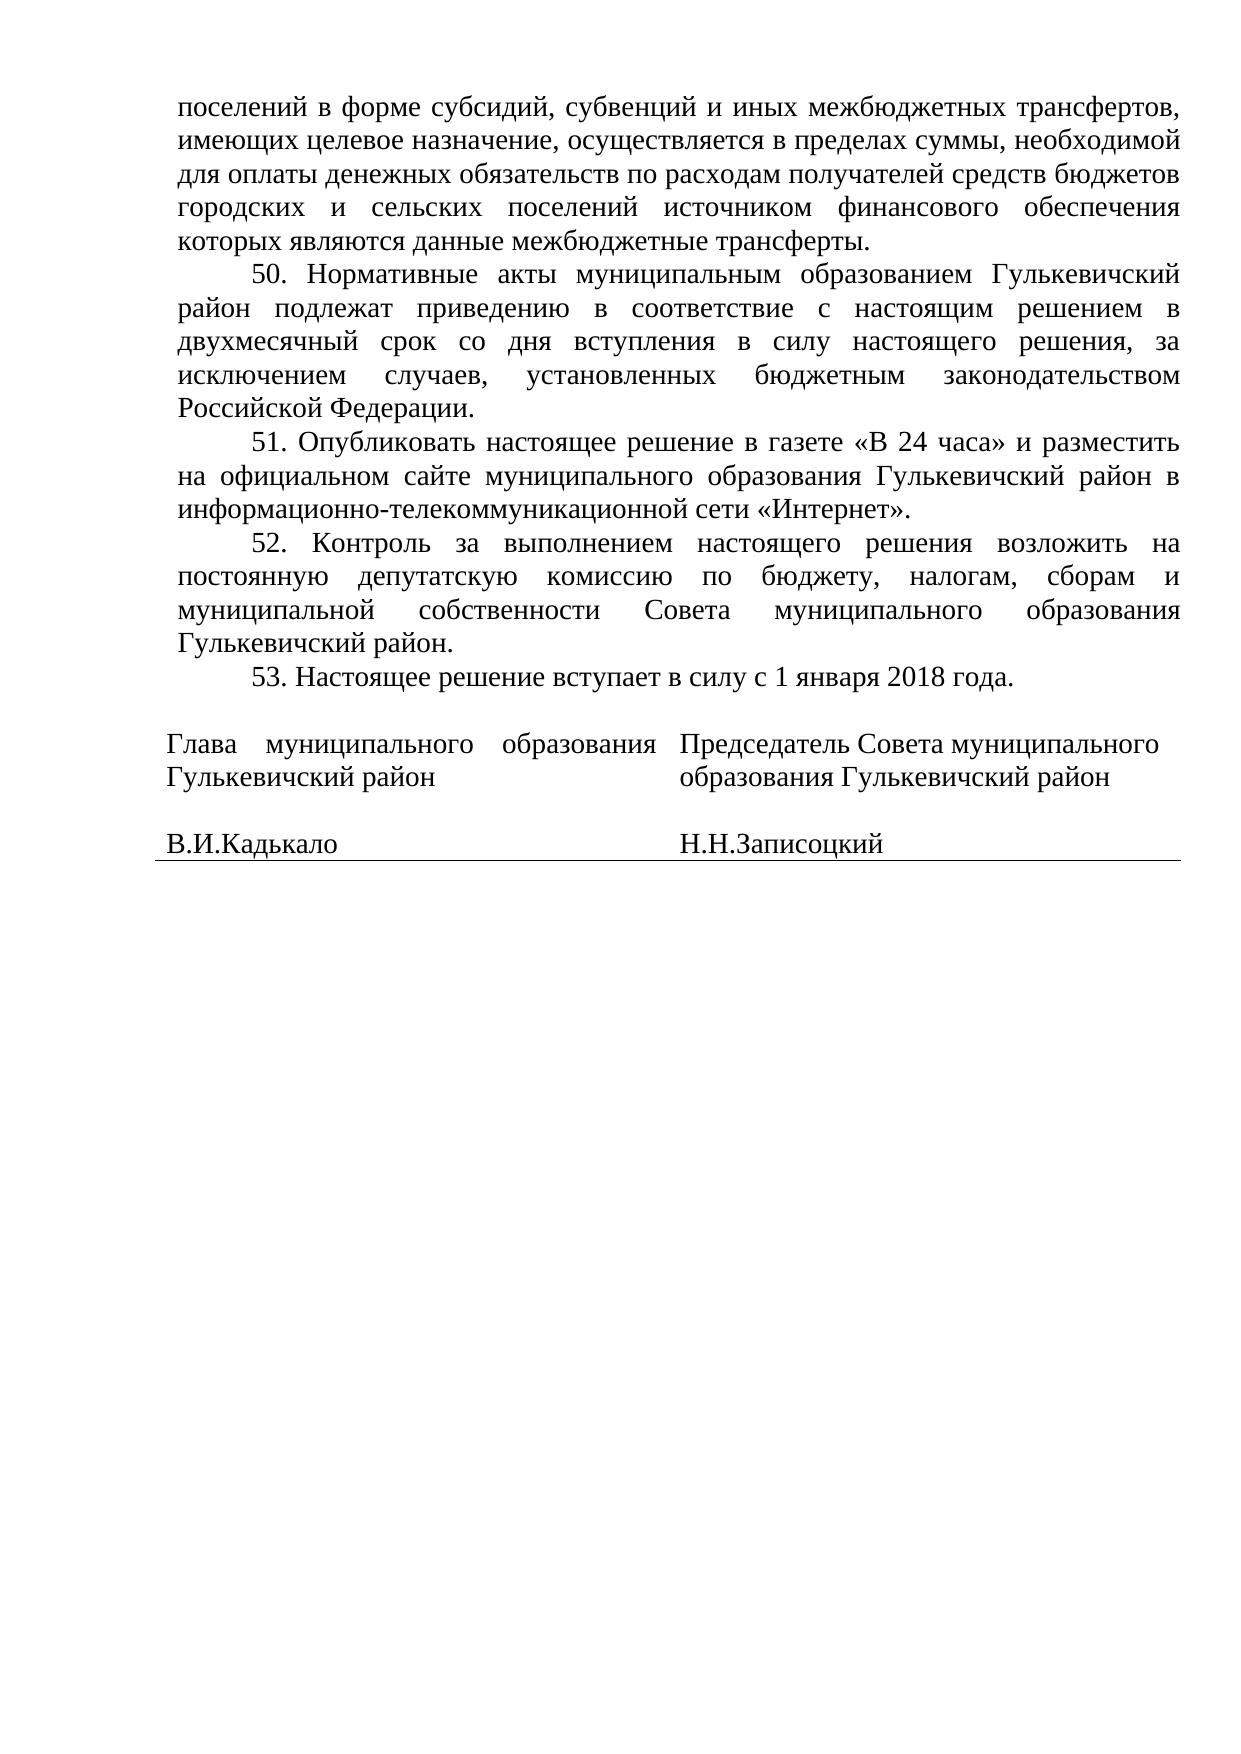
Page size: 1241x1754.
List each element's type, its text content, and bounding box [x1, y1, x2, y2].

text 53. Настоящее решение вступает в силу с 1 января 2018 года. [177, 659, 1181, 692]
text 51. Опубликовать настоящее решение в газете «В 24 часа» и разместить на официальном сайте муниципального образования Гулькевичский район в информационно-телекоммуникационной сети «Интернет». [177, 424, 1181, 525]
text 52. Контроль за выполнением настоящего решения возложить на постоянную депутатскую комиссию по бюджету, налогам, сборам и муниципальной собственности Совета муниципального образования Гулькевичский район. [177, 525, 1181, 659]
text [177, 89, 1181, 256]
text 50. Нормативные акты муниципальным образованием Гулькевичский район подлежат приведению в соответствие с настоящим решением в двухмесячный срок со дня вступления в силу настоящего решения, за исключением случаев, установленных бюджетным законодательством Российской Федерации. [177, 256, 1181, 424]
table_header Председатель Совета муниципального образования Гулькевичский район Н.Н.Записоцкий [668, 726, 1181, 860]
table_header Глава муниципального образования Гулькевичский район В.И.Кадькало [155, 726, 668, 860]
